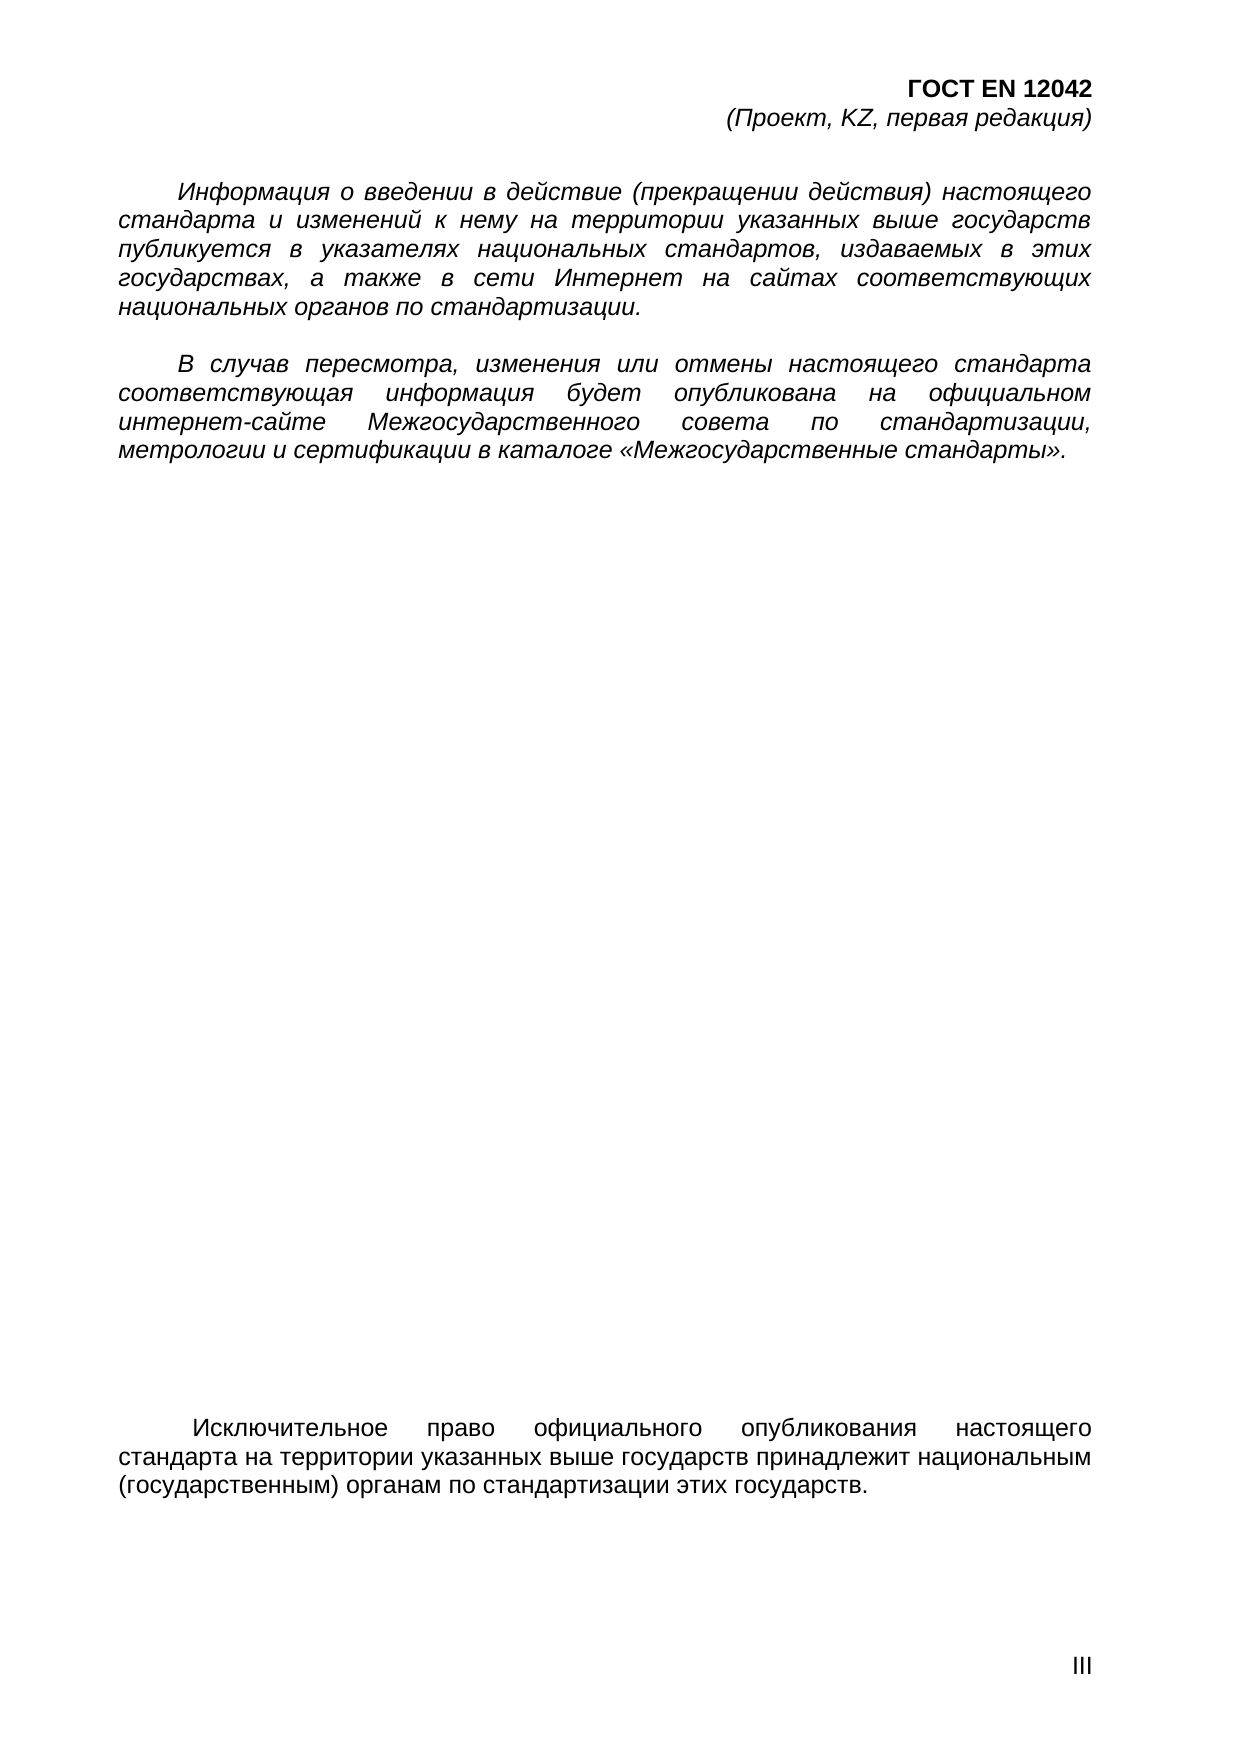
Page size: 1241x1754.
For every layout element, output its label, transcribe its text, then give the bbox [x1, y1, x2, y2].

text Исключительное право официального опубликования настоящего стандарта на территории указанных выше государств принадлежит национальным (государственным) органам по стандартизации этих государств. [118, 1413, 1092, 1499]
text В случав пересмотра, изменения или отмены настоящего стандарта соответствующая информация будет опубликована на официальном интернет-сайте Межгосударственного совета по стандартизации, метрологии и сертификации в каталоге «Межгосударственные стандарты». [118, 349, 1092, 464]
text Информация о введении в действие (прекращении действия) настоящего стандарта и изменений к нему на территории указанных выше государств публикуется в указателях национальных стандартов, издаваемых в этих государствах, а также в сети Интернет на сайтах соответствующих национальных органов по стандартизации. [118, 176, 1092, 320]
